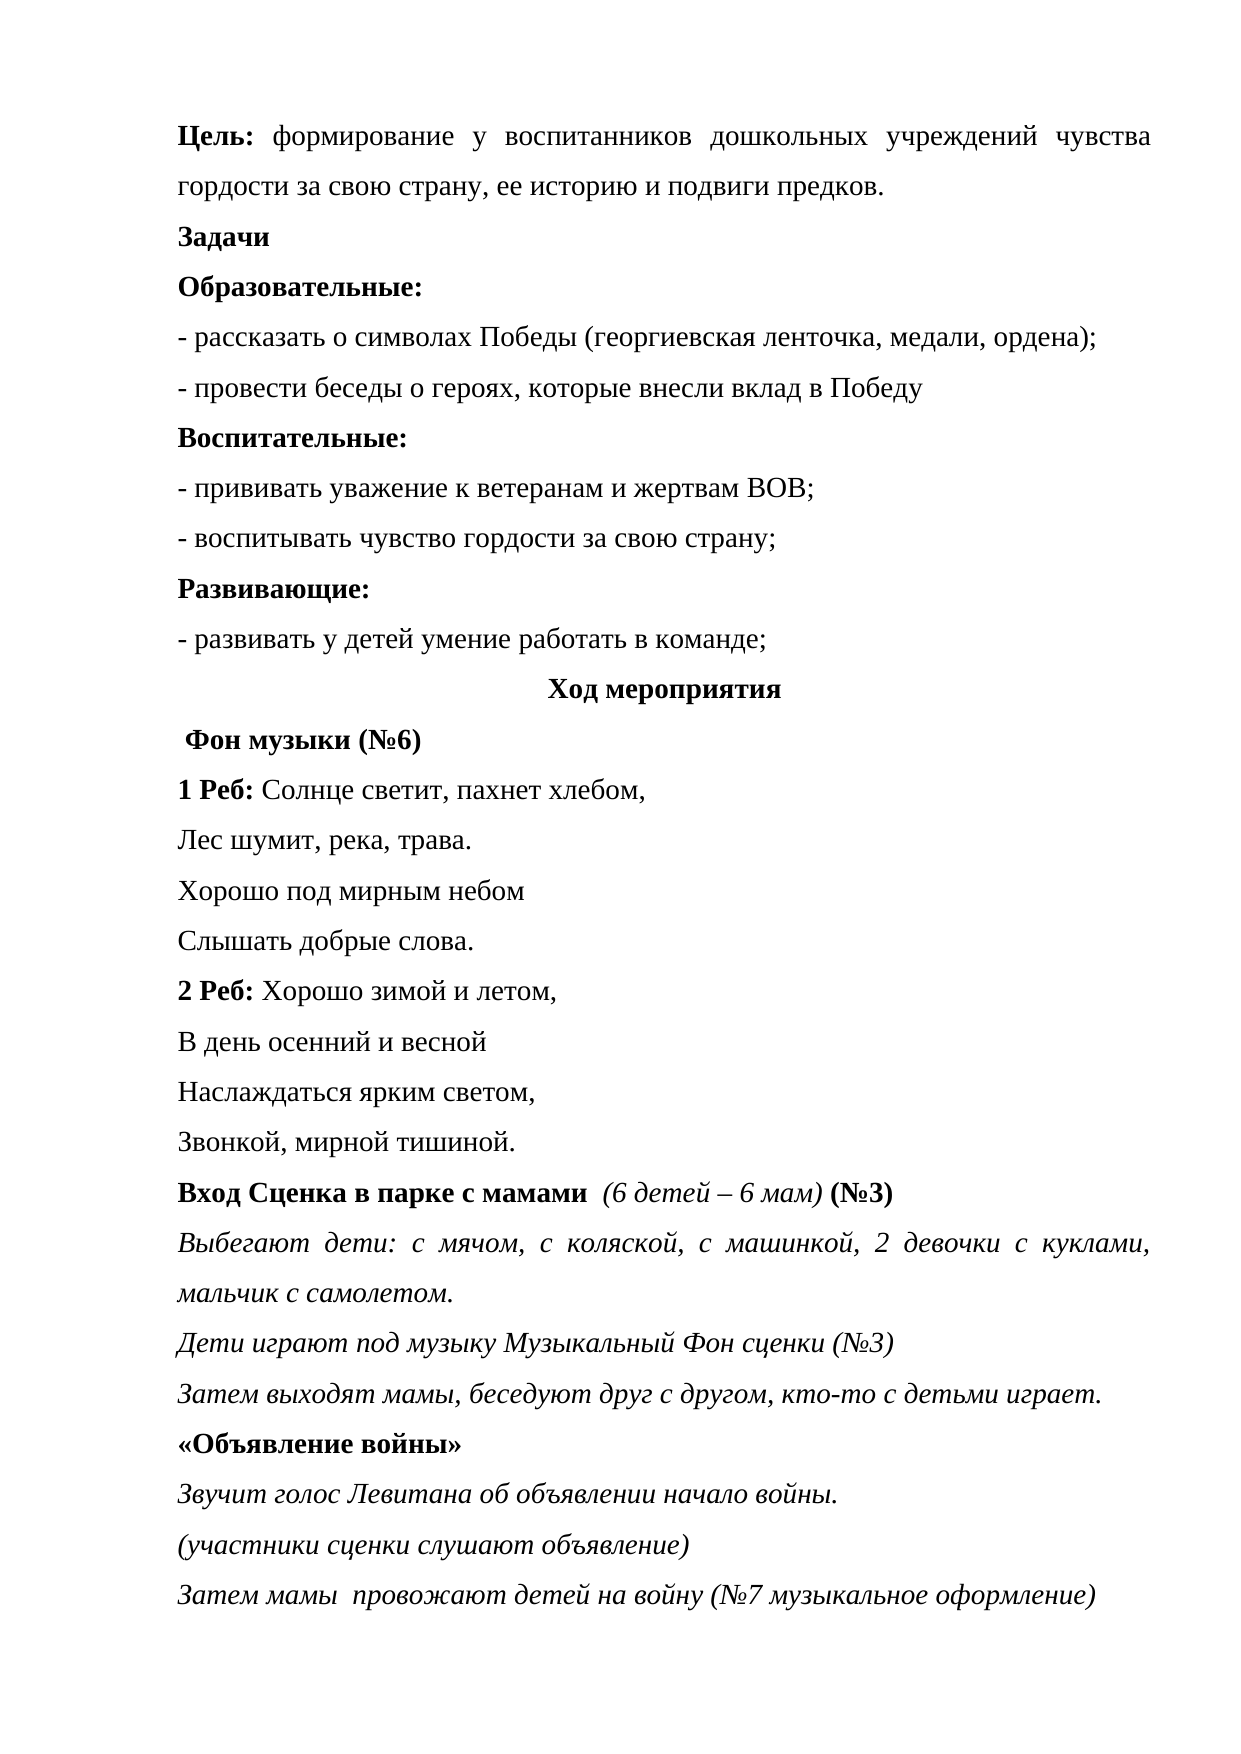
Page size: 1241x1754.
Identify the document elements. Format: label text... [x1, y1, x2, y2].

text (участники сценки слушают объявление) [177, 1527, 1152, 1560]
text Лес шумит, река, трава. [177, 822, 1152, 856]
text Наслаждаться ярким светом, [177, 1074, 1152, 1108]
text - воспитывать чувство гордости за свою страну; [177, 521, 1152, 554]
text Затем выходят мамы, беседуют друг с другом, кто-то с детьми играет. [177, 1376, 1152, 1409]
text Ход мероприятия [177, 672, 1152, 705]
text - прививать уважение к ветеранам и жертвам ВОВ; [177, 470, 1152, 504]
text Хорошо под мирным небом [177, 873, 1152, 906]
text В день осенний и весной [177, 1024, 1152, 1057]
text Образовательные: [177, 269, 1152, 303]
text - провести беседы о героях, которые внесли вклад в Победу [177, 370, 1152, 403]
text Звучит голос Левитана об объявлении начало войны. [177, 1477, 1152, 1510]
text 2 Реб: Хорошо зимой и летом, [177, 973, 1152, 1007]
text Затем мамы провожают детей на войну (№7 музыкальное оформление) [177, 1577, 1152, 1611]
text Цель: формирование у воспитанников дошкольных учреждений чувства гордости за свою страну, ее историю и подвиги предков. [177, 118, 1152, 202]
text Воспитательные: [177, 420, 1152, 453]
text 1 Реб: Солнце светит, пахнет хлебом, [177, 772, 1152, 806]
text Звонкой, мирной тишиной. [177, 1124, 1152, 1158]
text Развивающие: [177, 571, 1152, 604]
text «Объявление войны» [177, 1426, 1152, 1460]
text Задачи [177, 219, 1152, 252]
text Вход Сценка в парке с мамами (6 детей – 6 мам) (№3) [177, 1175, 1152, 1208]
text Слышать добрые слова. [177, 923, 1152, 957]
text Фон музыки (№6) [177, 722, 1152, 755]
text - развивать у детей умение работать в команде; [177, 621, 1152, 655]
text - рассказать о символах Победы (георгиевская ленточка, медали, ордена); [177, 319, 1152, 353]
text Выбегают дети: с мячом, с коляской, с машинкой, 2 девочки с куклами, мальчик с самолетом. [177, 1225, 1152, 1309]
text Дети играют под музыку Музыкальный Фон сценки (№3) [177, 1326, 1152, 1359]
